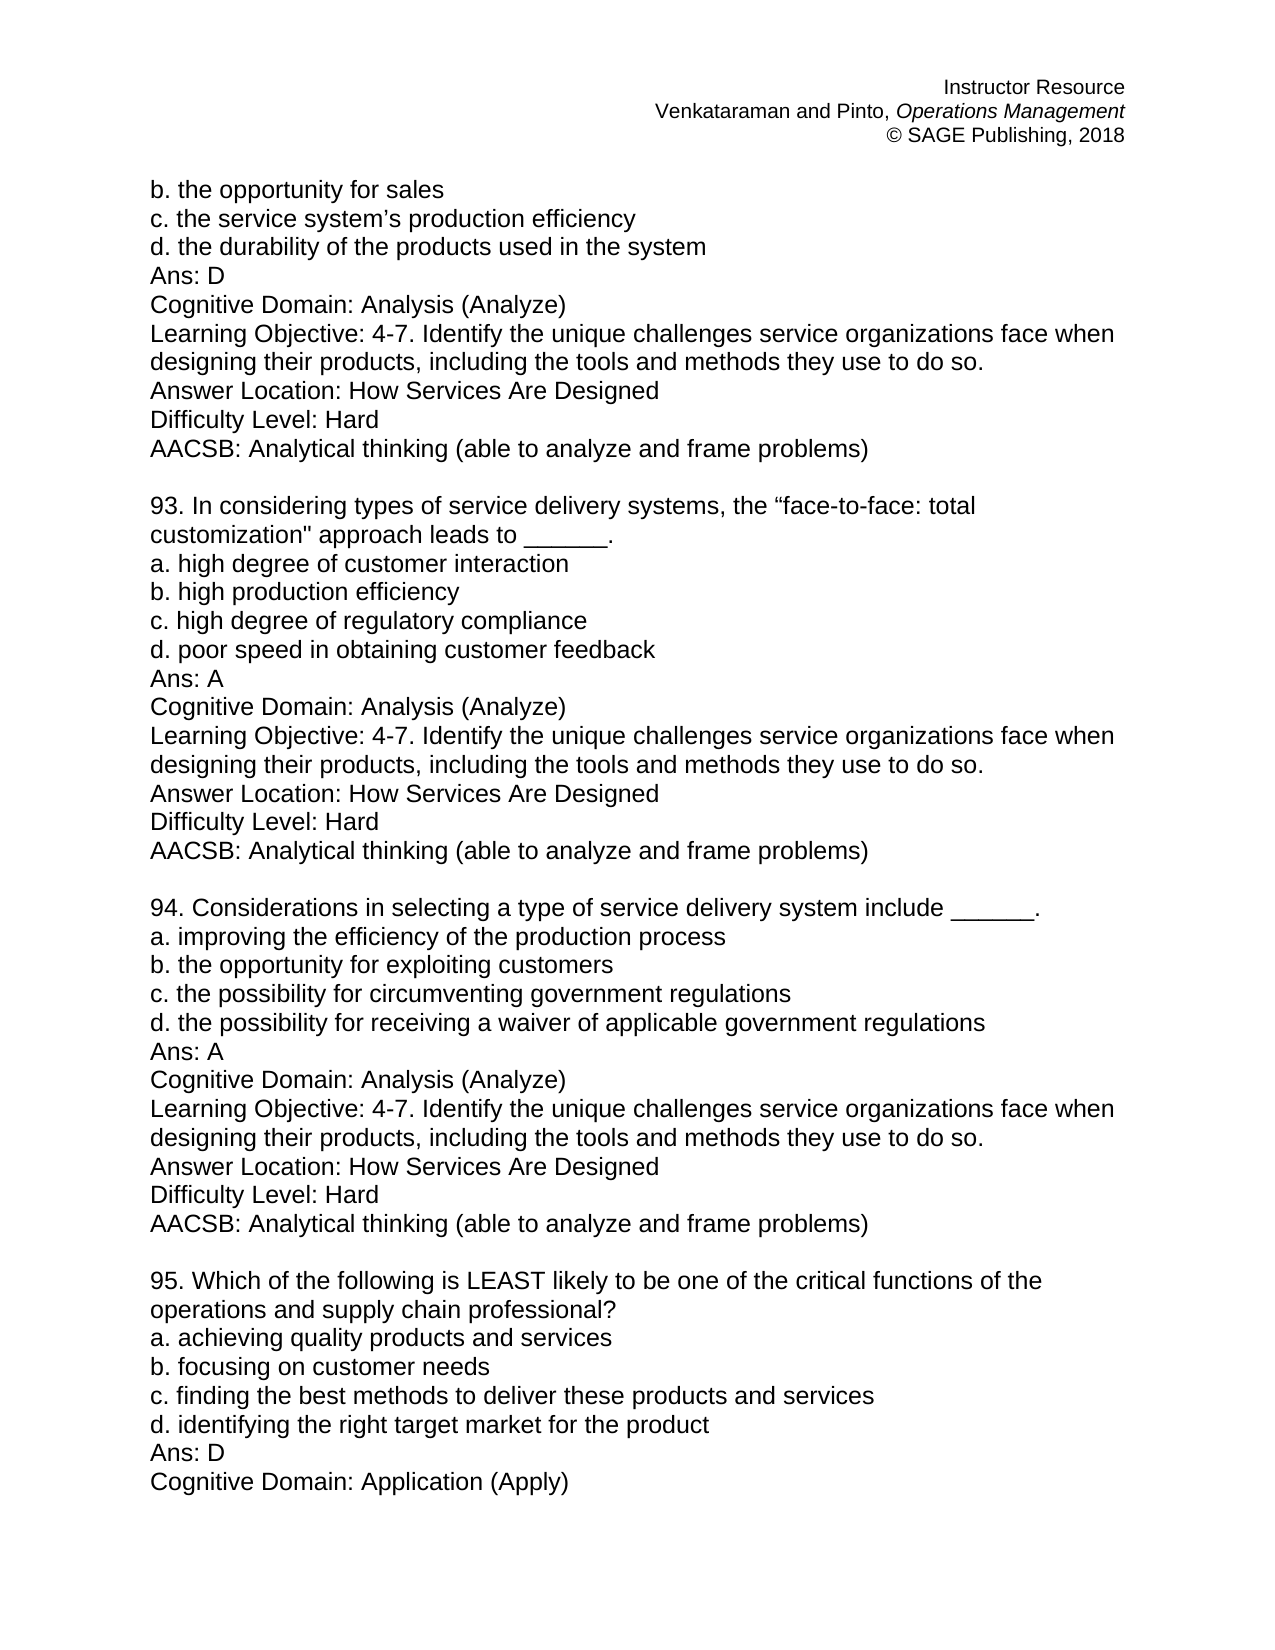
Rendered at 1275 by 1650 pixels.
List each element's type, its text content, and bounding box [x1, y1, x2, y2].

text d. poor speed in obtaining customer feedback [150, 635, 1125, 664]
text Cognitive Domain: Analysis (Analyze) [150, 1065, 1125, 1094]
text a. achieving quality products and services [150, 1323, 1125, 1352]
text 95. Which of the following is LEAST likely to be one of the critical functions of the operations and supply chain professional? [150, 1266, 1125, 1323]
text Ans: A [150, 1037, 1125, 1065]
text 94. Considerations in selecting a type of service delivery system include ______. [150, 893, 1125, 922]
text b. high production efficiency [150, 577, 1125, 606]
text Difficulty Level: Hard [150, 405, 1125, 434]
text 93. In considering types of service delivery systems, the “face-to-face: total customization" approach leads to ______. [150, 491, 1125, 549]
text c. high degree of regulatory compliance [150, 606, 1125, 635]
text Difficulty Level: Hard [150, 807, 1125, 836]
text Ans: D [150, 261, 1125, 290]
text Ans: D [150, 1438, 1125, 1467]
text a. improving the efficiency of the production process [150, 922, 1125, 950]
text b. focusing on customer needs [150, 1352, 1125, 1381]
text b. the opportunity for exploiting customers [150, 950, 1125, 979]
text c. the possibility for circumventing government regulations [150, 979, 1125, 1008]
text d. the durability of the products used in the system [150, 232, 1125, 261]
text AACSB: Analytical thinking (able to analyze and frame problems) [150, 836, 1125, 865]
text Answer Location: How Services Are Designed [150, 779, 1125, 807]
text Answer Location: How Services Are Designed [150, 1152, 1125, 1180]
text a. high degree of customer interaction [150, 549, 1125, 577]
text d. identifying the right target market for the product [150, 1410, 1125, 1438]
text Ans: A [150, 664, 1125, 692]
text Cognitive Domain: Analysis (Analyze) [150, 692, 1125, 721]
text c. finding the best methods to deliver these products and services [150, 1381, 1125, 1410]
text b. the opportunity for sales [150, 175, 1125, 204]
text Cognitive Domain: Application (Apply) [150, 1467, 1125, 1496]
text c. the service system’s production efficiency [150, 204, 1125, 232]
text Difficulty Level: Hard [150, 1180, 1125, 1209]
text d. the possibility for receiving a waiver of applicable government regulations [150, 1008, 1125, 1037]
text AACSB: Analytical thinking (able to analyze and frame problems) [150, 434, 1125, 462]
text Cognitive Domain: Analysis (Analyze) [150, 290, 1125, 319]
text Answer Location: How Services Are Designed [150, 376, 1125, 405]
text AACSB: Analytical thinking (able to analyze and frame problems) [150, 1209, 1125, 1238]
